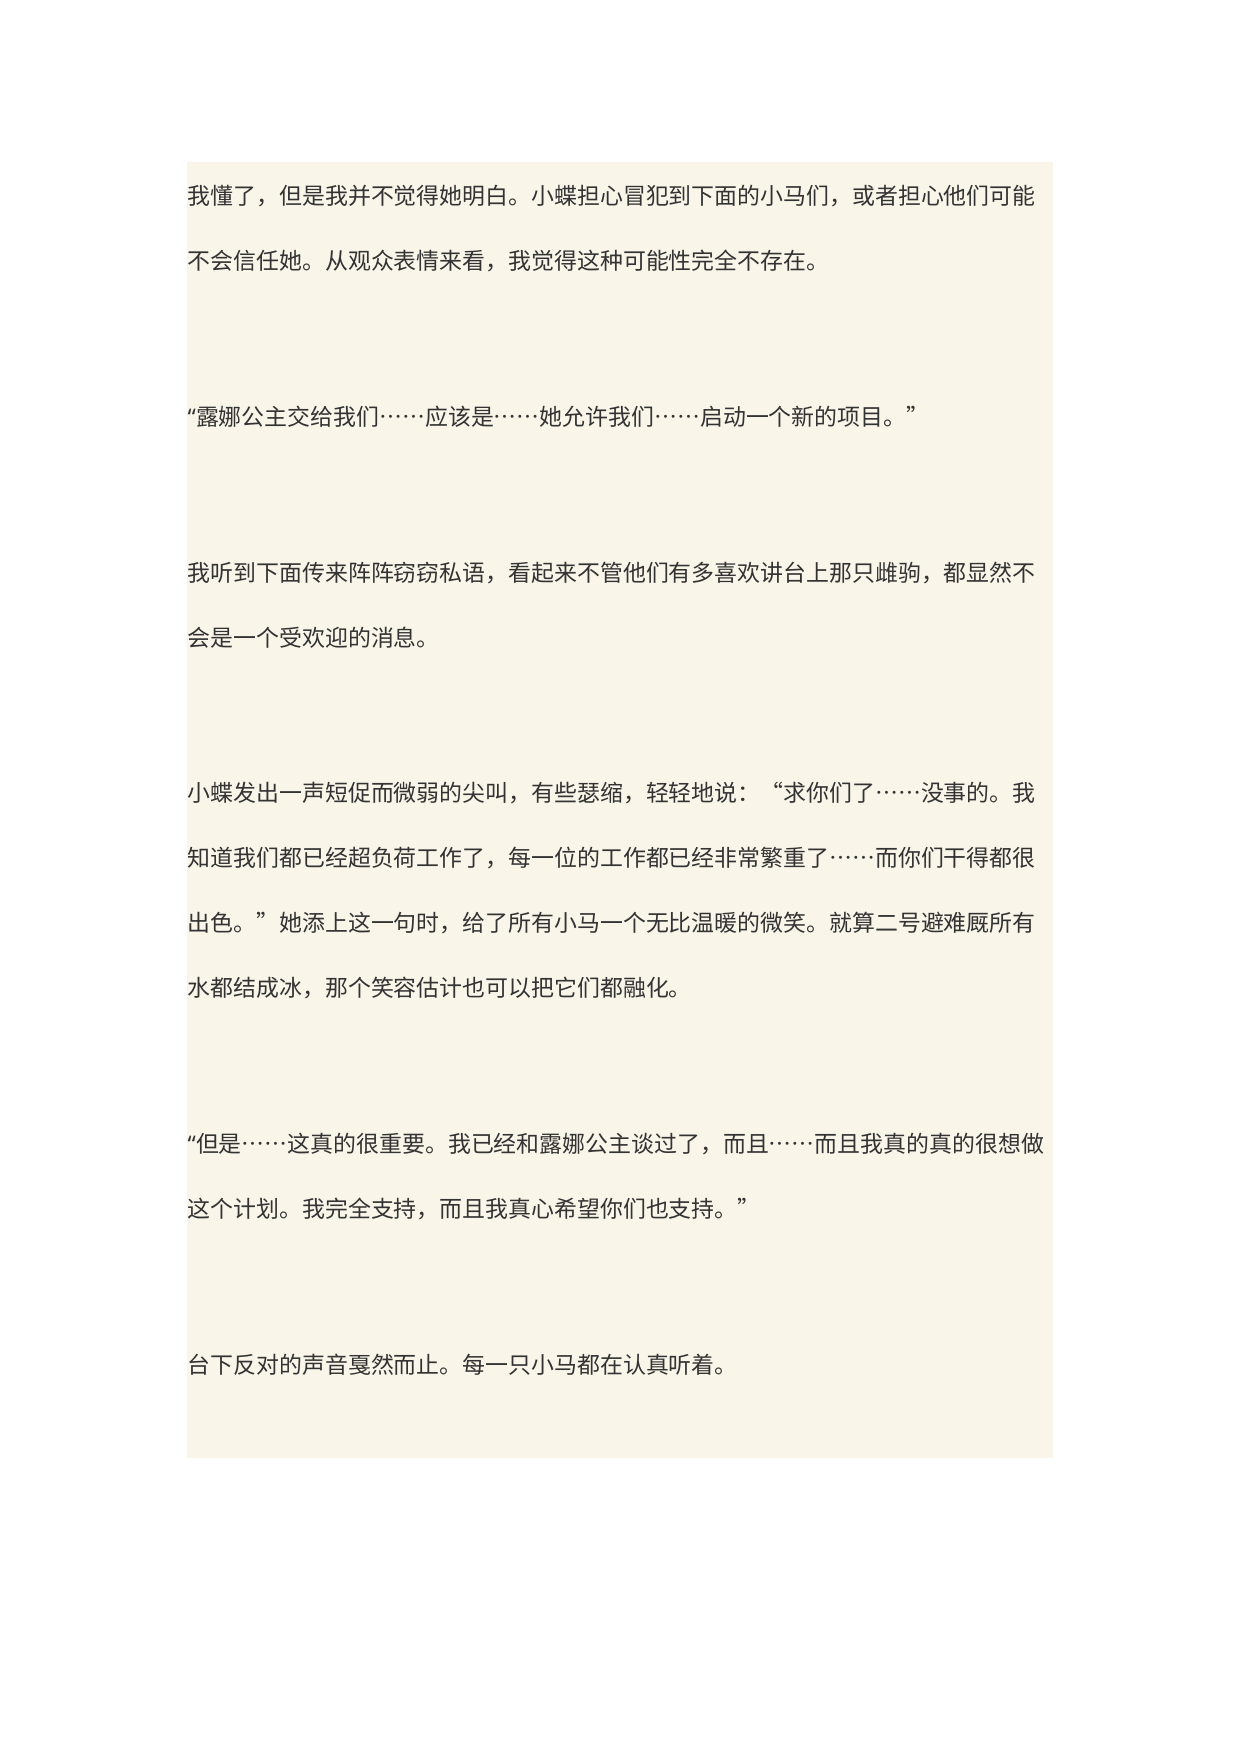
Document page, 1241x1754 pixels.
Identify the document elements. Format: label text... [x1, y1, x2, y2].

text “但是……这真的很重要。我已经和露娜公主谈过了，而且……而且我真的真的很想做这个计划。我完全支持，而且我真心希望你们也支持。” [187, 1110, 1053, 1240]
text “露娜公主交给我们……应该是……她允许我们……启动一个新的项目。” [187, 383, 1053, 448]
text 小蝶发出一声短促而微弱的尖叫，有些瑟缩，轻轻地说：“求你们了……没事的。我知道我们都已经超负荷工作了，每一位的工作都已经非常繁重了……而你们干得都很出色。”她添上这一句时，给了所有小马一个无比温暖的微笑。就算二号避难厩所有水都结成冰，那个笑容估计也可以把它们都融化。 [187, 759, 1053, 1019]
text 我懂了，但是我并不觉得她明白。小蝶担心冒犯到下面的小马们，或者担心他们可能不会信任她。从观众表情来看，我觉得这种可能性完全不存在。 [187, 162, 1053, 292]
text 我听到下面传来阵阵窃窃私语，看起来不管他们有多喜欢讲台上那只雌驹，都显然不会是一个受欢迎的消息。 [187, 539, 1053, 669]
text 台下反对的声音戛然而止。每一只小马都在认真听着。 [187, 1331, 1053, 1396]
